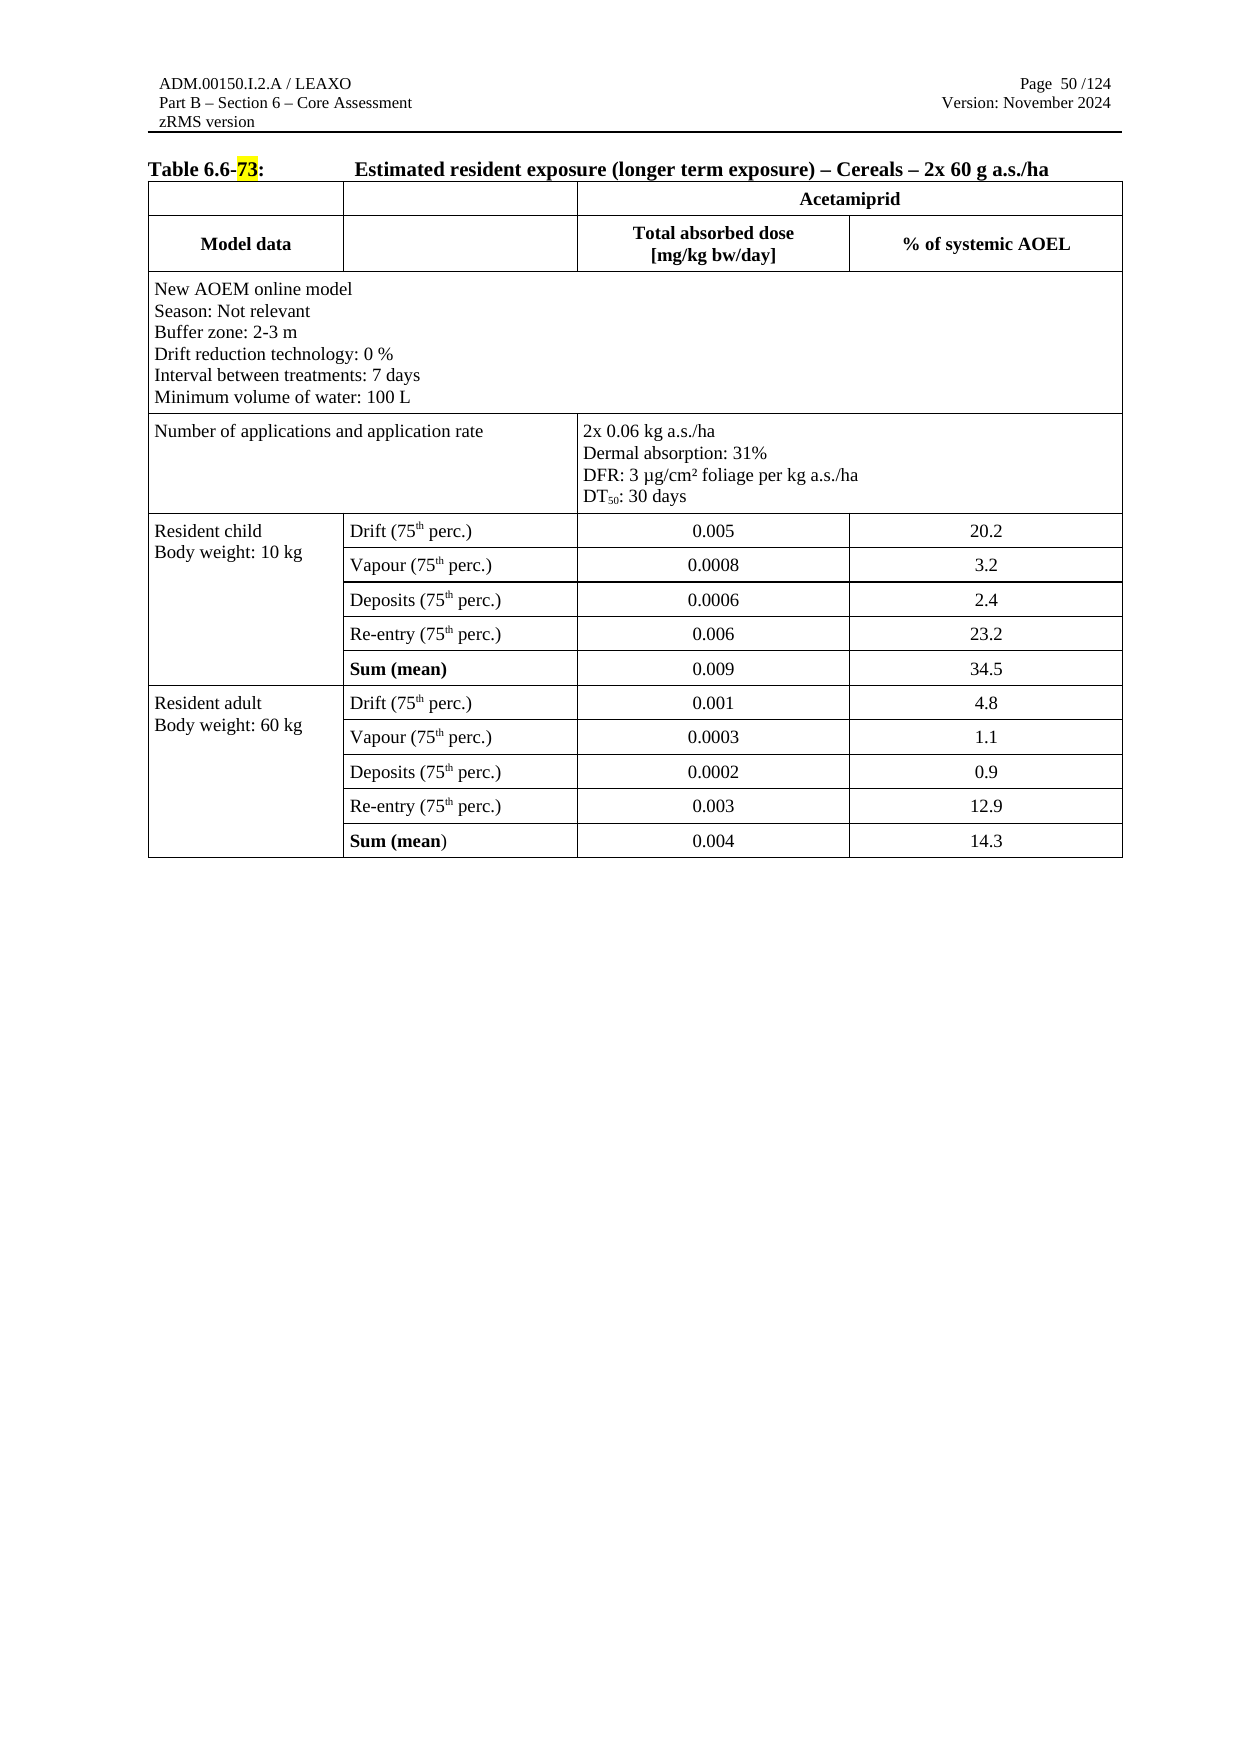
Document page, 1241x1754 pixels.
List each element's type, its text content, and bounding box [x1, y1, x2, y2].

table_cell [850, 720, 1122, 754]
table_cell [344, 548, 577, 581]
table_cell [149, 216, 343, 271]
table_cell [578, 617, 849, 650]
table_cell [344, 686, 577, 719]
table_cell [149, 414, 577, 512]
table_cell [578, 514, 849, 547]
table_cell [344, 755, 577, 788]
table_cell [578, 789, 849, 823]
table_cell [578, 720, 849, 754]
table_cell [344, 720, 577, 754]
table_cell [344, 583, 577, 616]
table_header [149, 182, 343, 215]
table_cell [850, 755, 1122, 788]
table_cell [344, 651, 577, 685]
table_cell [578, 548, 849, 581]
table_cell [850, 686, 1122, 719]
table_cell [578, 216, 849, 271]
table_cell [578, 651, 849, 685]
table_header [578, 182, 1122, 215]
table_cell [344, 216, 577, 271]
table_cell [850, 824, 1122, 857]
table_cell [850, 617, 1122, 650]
text Table 6.6-73: Estimated resident exposure (longer term exposure) – Cereals – 2x 60 g a.s./ha [258, 156, 1122, 181]
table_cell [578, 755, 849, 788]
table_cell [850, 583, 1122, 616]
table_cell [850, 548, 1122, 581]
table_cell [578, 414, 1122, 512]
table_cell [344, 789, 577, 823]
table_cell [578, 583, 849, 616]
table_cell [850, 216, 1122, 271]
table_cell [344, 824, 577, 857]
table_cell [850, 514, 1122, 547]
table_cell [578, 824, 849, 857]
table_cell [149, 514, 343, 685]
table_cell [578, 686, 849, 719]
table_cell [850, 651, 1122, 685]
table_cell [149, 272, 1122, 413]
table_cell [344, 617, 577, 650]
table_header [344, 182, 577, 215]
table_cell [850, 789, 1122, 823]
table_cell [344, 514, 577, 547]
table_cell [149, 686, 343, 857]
